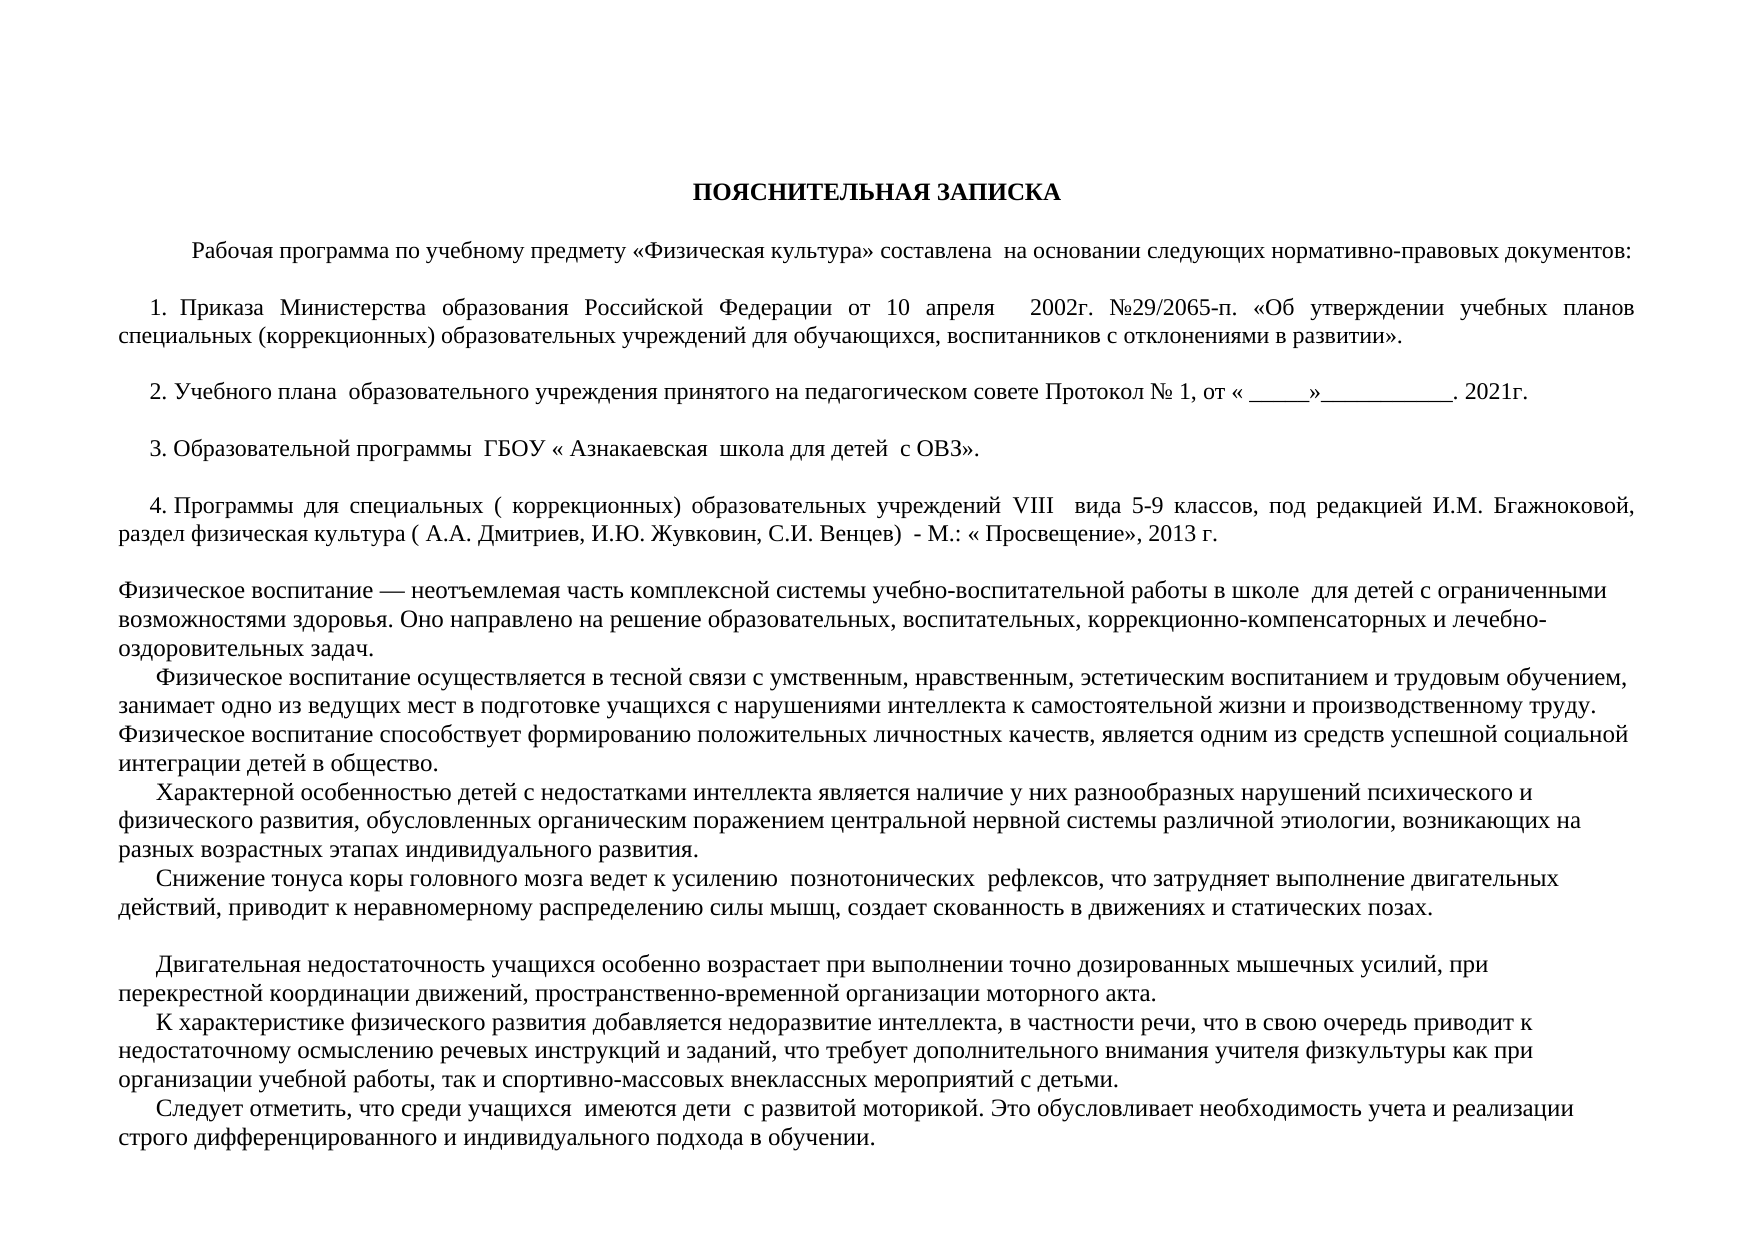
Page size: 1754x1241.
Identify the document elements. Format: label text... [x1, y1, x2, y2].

text Рабочая программа по учебному предмету «Физическая культура» составлена на основании следующих нормативно-правовых документов: [118, 235, 1636, 264]
text 2. Учебного плана образовательного учреждения принятого на педагогическом совете Протокол № 1, от « _____»___________. 2021г. [118, 377, 1636, 405]
text 4. Программы для специальных ( коррекционных) образовательных учреждений VIII вида 5-9 классов, под редакцией И.М. Бгажноковой, раздел физическая культура ( А.А. Дмитриев, И.Ю. Жувковин, С.И. Венцев) - М.: « Просвещение», 2013 г. [118, 491, 1636, 546]
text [118, 575, 1636, 1150]
text 1. Приказа Министерства образования Российской Федерации от 10 апреля 2002г. №29/2065-п. «Об утверждении учебных планов специальных (коррекционных) образовательных учреждений для обучающихся, воспитанников с отклонениями в развитии». [118, 293, 1636, 348]
text ПОЯСНИТЕЛЬНАЯ ЗАПИСКА [118, 177, 1636, 206]
text 3. Образовательной программы ГБОУ « Азнакаевская школа для детей с ОВЗ». [118, 434, 1636, 462]
